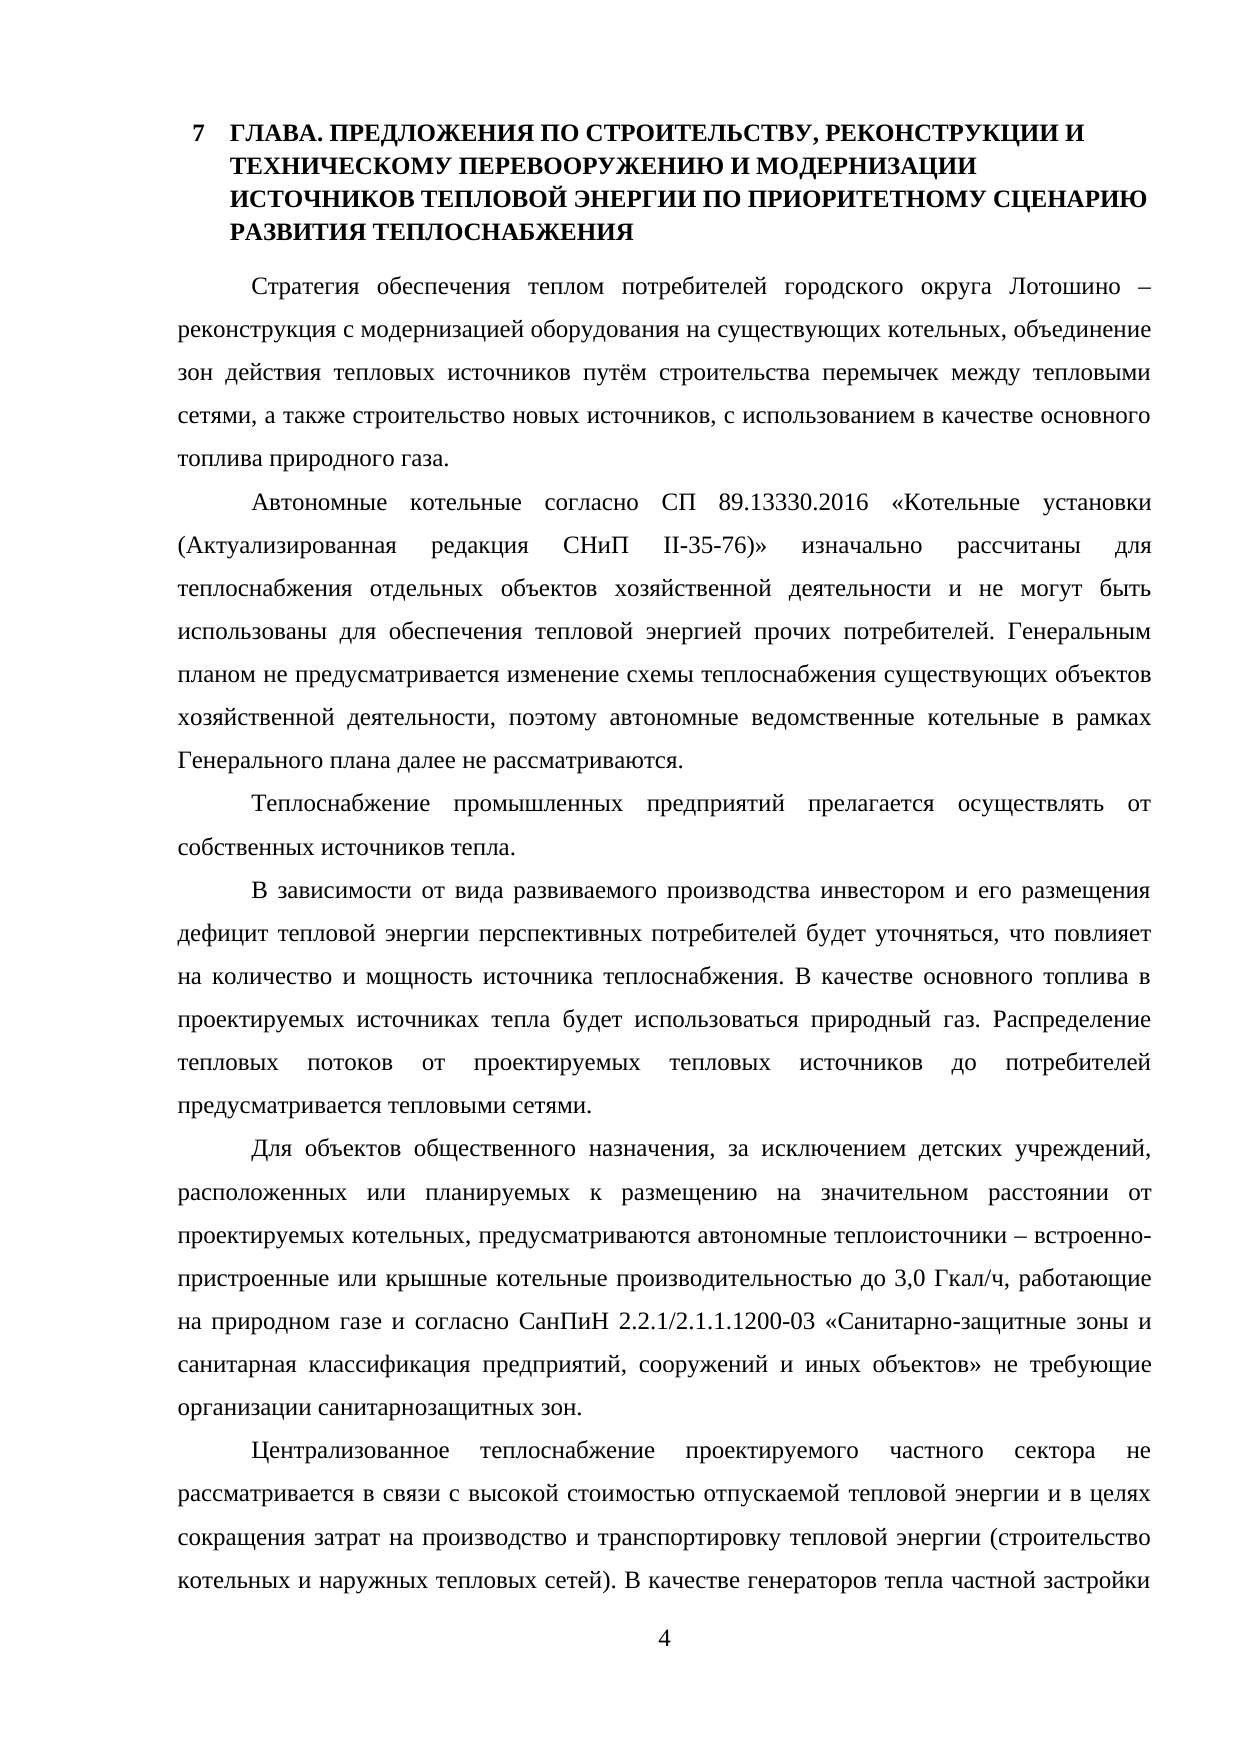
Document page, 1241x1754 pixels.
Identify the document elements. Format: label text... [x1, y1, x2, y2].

text Автономные котельные согласно СП 89.13330.2016 «Котельные установки (Актуализированная редакция СНиП II-35-76)» изначально рассчитаны для теплоснабжения отдельных объектов хозяйственной деятельности и не могут быть использованы для обеспечения тепловой энергией прочих потребителей. Генеральным планом не предусматривается изменение схемы теплоснабжения существующих объектов хозяйственной деятельности, поэтому автономные ведомственные котельные в рамках Генерального плана далее не рассматриваются. [177, 487, 1152, 774]
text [177, 1435, 1152, 1593]
subtitle ГЛАВА. ПРЕДЛОЖЕНИЯ ПО СТРОИТЕЛЬСТВУ, РЕКОНСТРУКЦИИ И ТЕХНИЧЕСКОМУ ПЕРЕВООРУЖЕНИЮ И МОДЕРНИЗАЦИИ ИСТОЧНИКОВ ТЕПЛОВОЙ ЭНЕРГИИ ПО ПРИОРИТЕТНОМУ СЦЕНАРИЮ РАЗВИТИЯ ТЕПЛОСНАБЖЕНИЯ [192, 118, 1152, 246]
text Теплоснабжение промышленных предприятий прелагается осуществлять от собственных источников тепла. [177, 788, 1152, 860]
text Стратегия обеспечения теплом потребителей городского округа Лотошино – реконструкция с модернизацией оборудования на существующих котельных, объединение зон действия тепловых источников путём строительства перемычек между тепловыми сетями, а также строительство новых источников, с использованием в качестве основного топлива природного газа. [177, 271, 1152, 472]
text Для объектов общественного назначения, за исключением детских учреждений, расположенных или планируемых к размещению на значительном расстоянии от проектируемых котельных, предусматриваются автономные теплоисточники – встроенно-пристроенные или крышные котельные производительностью до 3,0 Гкал/ч, работающие на природном газе и согласно СанПиН 2.2.1/2.1.1.1200-03 «Санитарно-защитные зоны и санитарная классификация предприятий, сооружений и иных объектов» не требующие организации санитарнозащитных зон. [177, 1133, 1152, 1421]
text В зависимости от вида развиваемого производства инвестором и его размещения дефицит тепловой энергии перспективных потребителей будет уточняться, что повлияет на количество и мощность источника теплоснабжения. В качестве основного топлива в проектируемых источниках тепла будет использоваться природный газ. Распределение тепловых потоков от проектируемых тепловых источников до потребителей предусматривается тепловыми сетями. [177, 875, 1152, 1119]
